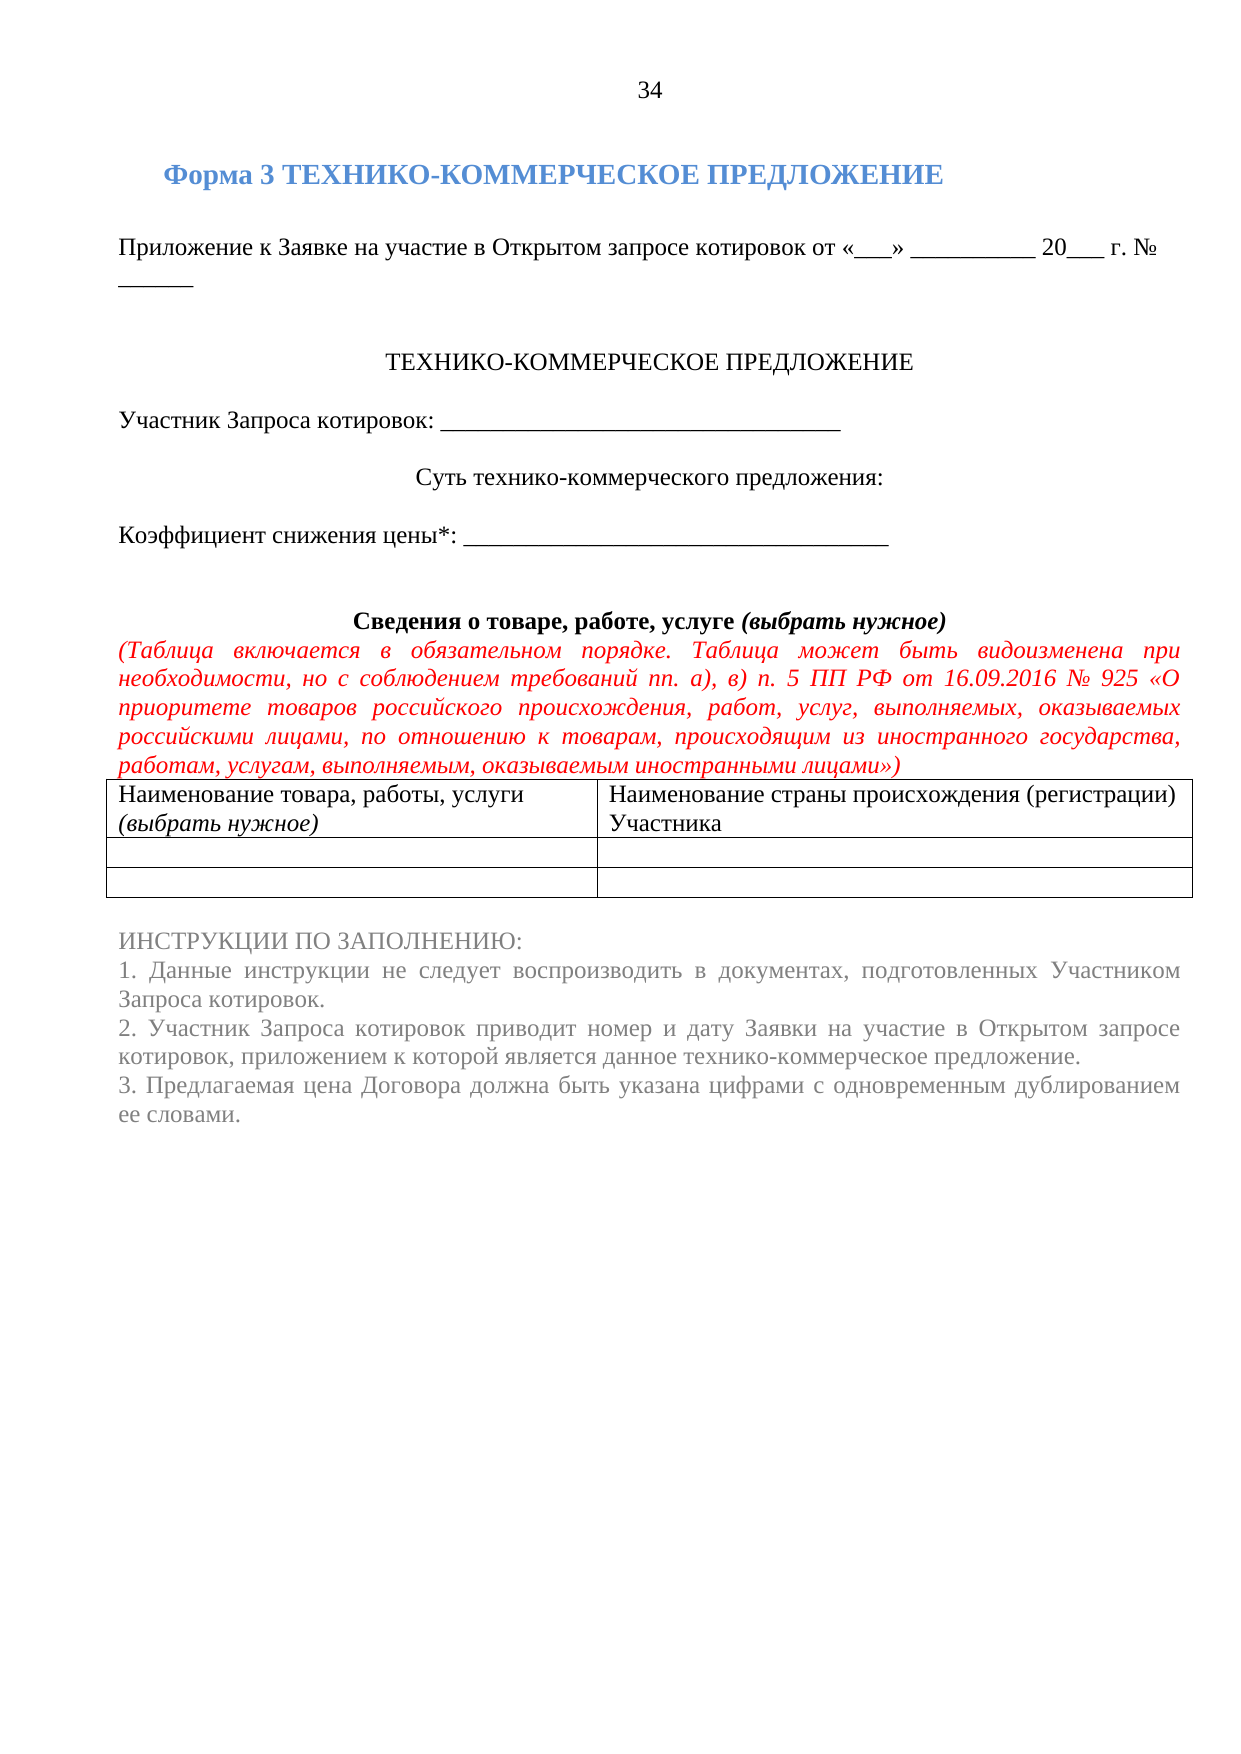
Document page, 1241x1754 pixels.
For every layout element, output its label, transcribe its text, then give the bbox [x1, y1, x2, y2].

text Суть технико-коммерческого предложения: [118, 462, 1181, 491]
table_cell [598, 838, 1192, 867]
text Коэффициент снижения цены*: __________________________________ [118, 520, 1181, 548]
text 2. Участник Запроса котировок приводит номер и дату Заявки на участие в Открытом запросе котировок, приложением к которой является данное технико-коммерческое предложение. [118, 1013, 1181, 1070]
text Форма 3 ТЕХНИКО-КОММЕРЧЕСКОЕ ПРЕДЛОЖЕНИЕ [163, 157, 1181, 191]
text Приложение к Заявке на участие в Открытом запросе котировок от «___» __________ 20___ г. № ______ [118, 232, 1181, 290]
table_cell [107, 838, 597, 867]
text ИНСТРУКЦИИ ПО ЗАПОЛНЕНИЮ: [118, 926, 1181, 955]
table_cell [107, 868, 597, 897]
table_cell [598, 868, 1192, 897]
text Сведения о товаре, работе, услуге (выбрать нужное) [118, 606, 1181, 635]
table_header Наименование страны происхождения (регистрации) Участника [598, 780, 1192, 837]
text 1. Данные инструкции не следует воспроизводить в документах, подготовленных Участником Запроса котировок. [118, 955, 1181, 1013]
text ТЕХНИКО-КОММЕРЧЕСКОЕ ПРЕДЛОЖЕНИЕ [118, 347, 1181, 376]
text Участник Запроса котировок: ________________________________ [118, 405, 1181, 433]
table_header Наименование товара, работы, услуги (выбрать нужное) [107, 780, 597, 837]
text (Таблица включается в обязательном порядке. Таблица может быть видоизменена при необходимости, но с соблюдением требований пп. а), в) п. 5 ПП РФ от 16.09.2016 № 925 «О приоритете товаров российского происхождения, работ, услуг, выполняемых, оказываемых российскими лицами, по отношению к товарам, происходящим из иностранного государства, работам, услугам, выполняемым, оказываемым иностранными лицами») [118, 635, 1181, 778]
text 3. Предлагаемая цена Договора должна быть указана цифрами с одновременным дублированием ее словами. [118, 1070, 1181, 1128]
